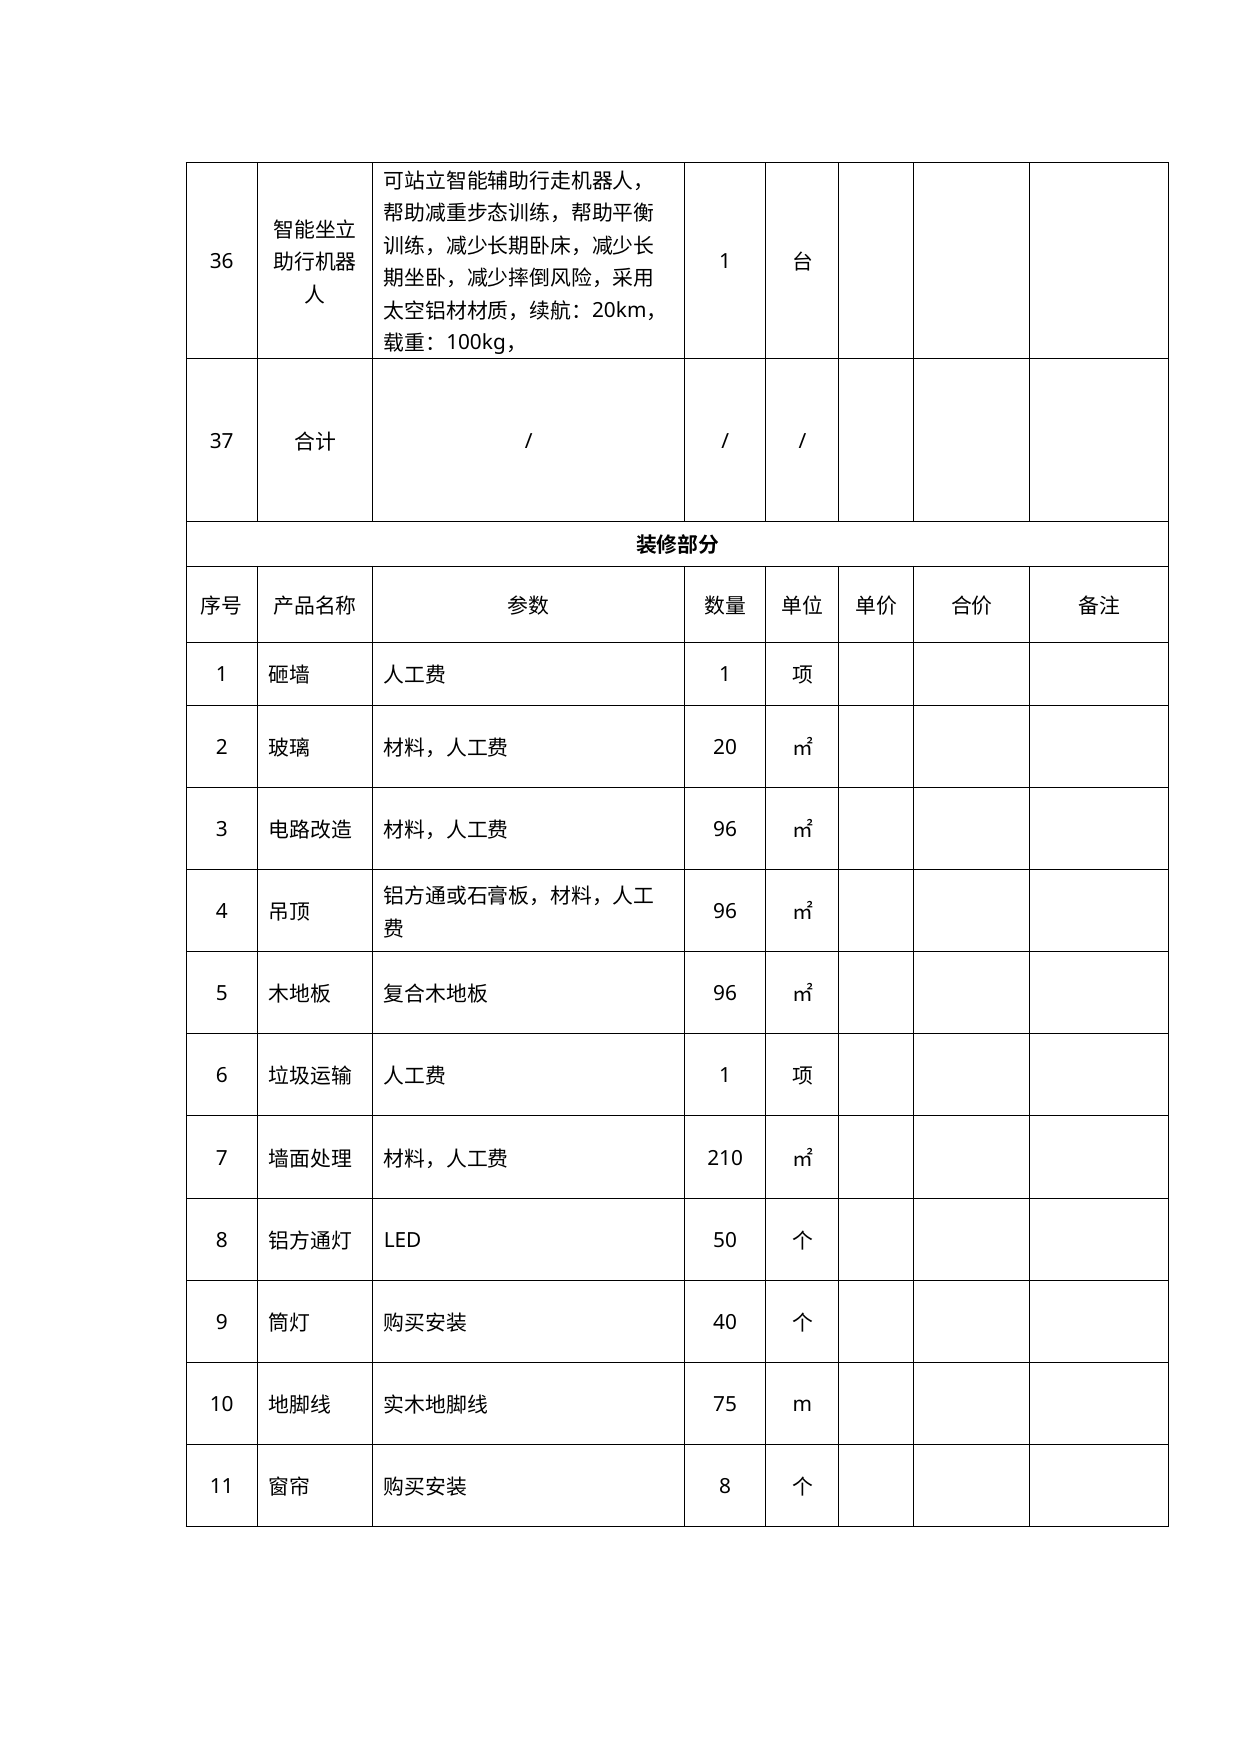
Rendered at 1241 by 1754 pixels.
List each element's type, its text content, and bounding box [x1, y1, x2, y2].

table_cell [1030, 1363, 1168, 1444]
table_cell / [685, 359, 765, 521]
table_cell 智能坐立助行机器人 [258, 163, 372, 358]
table_cell 2 [187, 706, 257, 787]
table_cell 单位 [766, 567, 838, 642]
table_cell 吊顶 [258, 870, 372, 951]
table_cell [914, 1281, 1029, 1362]
table_cell [914, 1034, 1029, 1115]
table_cell ㎡ [766, 1116, 838, 1197]
table_cell 砸墙 [258, 643, 372, 705]
table_cell 序号 [187, 567, 257, 642]
table_cell [839, 952, 913, 1033]
table_cell / [766, 359, 838, 521]
table_cell 墙面处理 [258, 1116, 372, 1197]
table_cell 96 [685, 952, 765, 1033]
table_cell 1 [685, 1034, 765, 1115]
table_cell 9 [187, 1281, 257, 1362]
table_cell 个 [766, 1445, 838, 1526]
table_cell [1030, 359, 1168, 521]
table_cell 单价 [839, 567, 913, 642]
table_cell 20 [685, 706, 765, 787]
table_cell 50 [685, 1199, 765, 1279]
table_cell 10 [187, 1363, 257, 1444]
table_cell 1 [187, 643, 257, 705]
table_cell 玻璃 [258, 706, 372, 787]
table_cell 40 [685, 1281, 765, 1362]
table_cell 垃圾运输 [258, 1034, 372, 1115]
table_cell 台 [766, 163, 838, 358]
table_cell [1030, 163, 1168, 358]
table_cell 参数 [373, 567, 684, 642]
table_cell 个 [766, 1199, 838, 1279]
table_cell 3 [187, 788, 257, 869]
table_cell [914, 706, 1029, 787]
table_cell 6 [187, 1034, 257, 1115]
table_cell [1030, 1116, 1168, 1197]
table_cell 96 [685, 788, 765, 869]
table_cell [839, 1116, 913, 1197]
table_cell [1030, 1445, 1168, 1526]
table_cell 人工费 [373, 1034, 684, 1115]
table_cell [839, 1281, 913, 1362]
table_cell 备注 [1030, 567, 1168, 642]
table_cell [1030, 870, 1168, 951]
table_cell 项 [766, 1034, 838, 1115]
table_cell 装修部分 [187, 522, 1168, 566]
table_cell LED [373, 1199, 684, 1279]
table_cell ㎡ [766, 952, 838, 1033]
table_cell 合价 [914, 567, 1029, 642]
table_cell 购买安装 [373, 1445, 684, 1526]
table_cell [914, 1363, 1029, 1444]
table_cell [839, 643, 913, 705]
table_cell [1030, 788, 1168, 869]
table_cell [914, 643, 1029, 705]
table_cell 购买安装 [373, 1281, 684, 1362]
table_cell 产品名称 [258, 567, 372, 642]
table_cell 8 [187, 1199, 257, 1279]
table_cell 材料，人工费 [373, 706, 684, 787]
table_cell 人工费 [373, 643, 684, 705]
table_cell 可站立智能辅助行走机器人，帮助减重步态训练，帮助平衡训练，减少长期卧床，减少长期坐卧，减少摔倒风险，采用太空铝材材质，续航：20km，载重：100kg， [373, 163, 684, 358]
table_cell ㎡ [766, 788, 838, 869]
table_cell [839, 359, 913, 521]
table_cell [1030, 1199, 1168, 1279]
table_cell [839, 706, 913, 787]
table_cell 75 [685, 1363, 765, 1444]
table_cell 96 [685, 870, 765, 951]
table_cell ㎡ [766, 870, 838, 951]
table_cell 木地板 [258, 952, 372, 1033]
table_cell [914, 952, 1029, 1033]
table_cell [914, 1116, 1029, 1197]
table_cell m [766, 1363, 838, 1444]
table_cell 铝方通灯 [258, 1199, 372, 1279]
table_cell 地脚线 [258, 1363, 372, 1444]
table_cell 210 [685, 1116, 765, 1197]
table_cell 筒灯 [258, 1281, 372, 1362]
table_cell 1 [685, 643, 765, 705]
table_cell 1 [685, 163, 765, 358]
table_cell [1030, 952, 1168, 1033]
table_cell ㎡ [766, 706, 838, 787]
table_cell 材料，人工费 [373, 1116, 684, 1197]
table_cell 材料，人工费 [373, 788, 684, 869]
table_cell / [373, 359, 684, 521]
table_cell 合计 [258, 359, 372, 521]
table_cell 项 [766, 643, 838, 705]
table_cell [839, 788, 913, 869]
table_cell 4 [187, 870, 257, 951]
table_cell [839, 870, 913, 951]
table_cell 铝方通或石膏板，材料，人工费 [373, 870, 684, 951]
table_cell 8 [685, 1445, 765, 1526]
table_cell [914, 1445, 1029, 1526]
table_cell 个 [766, 1281, 838, 1362]
table_cell 7 [187, 1116, 257, 1197]
table_cell 电路改造 [258, 788, 372, 869]
table_cell 5 [187, 952, 257, 1033]
table_cell [1030, 643, 1168, 705]
table_cell [914, 359, 1029, 521]
table_cell [914, 788, 1029, 869]
table_cell [1030, 1034, 1168, 1115]
table_cell 窗帘 [258, 1445, 372, 1526]
table_cell [839, 163, 913, 358]
table_cell [914, 1199, 1029, 1279]
table_cell [839, 1363, 913, 1444]
table_cell 实木地脚线 [373, 1363, 684, 1444]
table_cell 36 [187, 163, 257, 358]
table_cell [839, 1445, 913, 1526]
table_cell 数量 [685, 567, 765, 642]
table_cell [1030, 706, 1168, 787]
table_cell 11 [187, 1445, 257, 1526]
table_cell [1030, 1281, 1168, 1362]
table_cell 37 [187, 359, 257, 521]
table_cell 复合木地板 [373, 952, 684, 1033]
table_cell [839, 1034, 913, 1115]
table_cell [839, 1199, 913, 1279]
table_cell [914, 163, 1029, 358]
table_cell [914, 870, 1029, 951]
